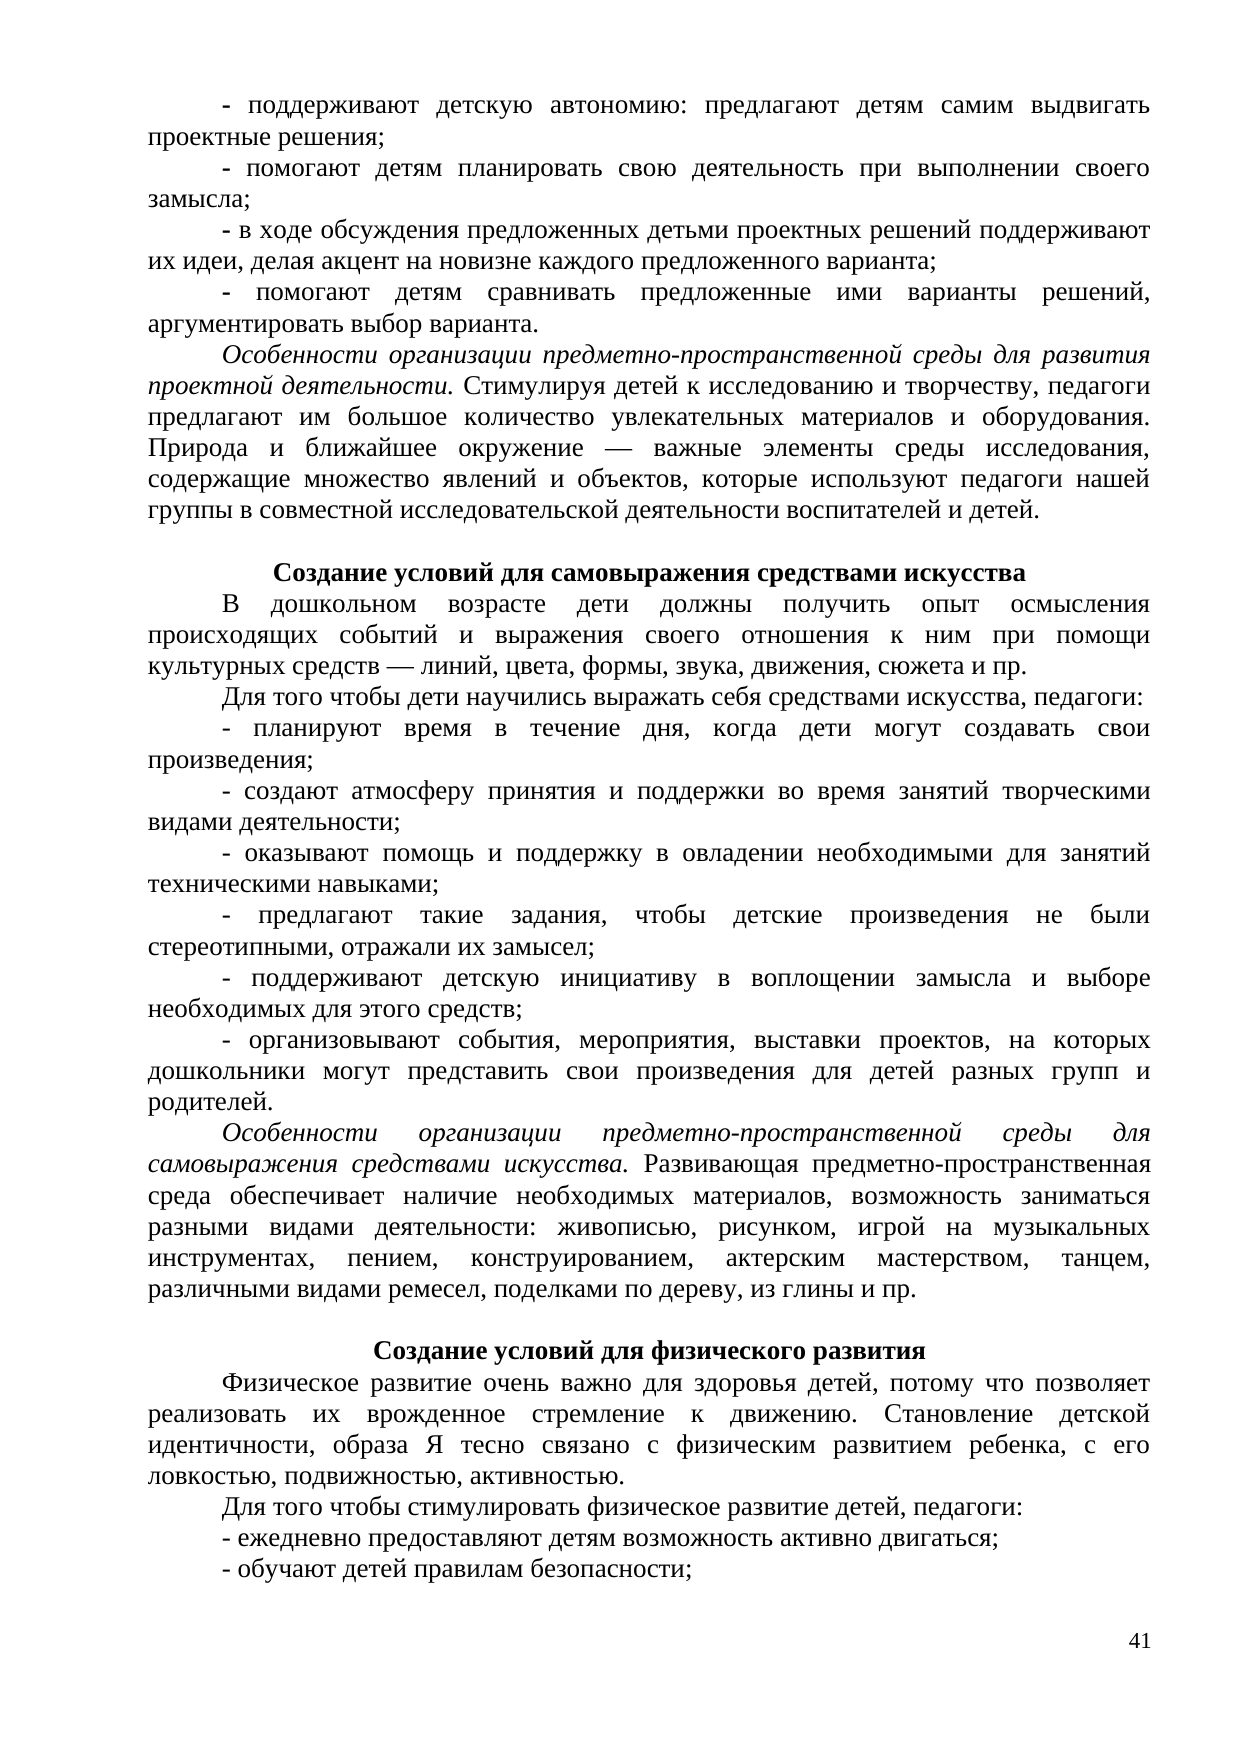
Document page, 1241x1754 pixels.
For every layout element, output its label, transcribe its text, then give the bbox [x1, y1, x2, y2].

text - поддерживают детскую инициативу в воплощении замысла и выборе необходимых для этого средств; [148, 961, 1152, 1023]
text Для того чтобы дети научились выражать себя средствами искусства, педагоги: [148, 680, 1152, 712]
text Особенности организации предметно-пространственной среды для самовыражения средствами искусства. Развивающая предметно-пространственная среда обеспечивает наличие необходимых материалов, возможность заниматься разными видами деятельности: живописью, рисунком, игрой на музыкальных инструментах, пением, конструированием, актерским мастерством, танцем, различными видами ремесел, поделками по дереву, из глины и пр. [148, 1116, 1152, 1303]
text - предлагают такие задания, чтобы детские произведения не были стереотипными, отражали их замысел; [148, 898, 1152, 961]
text - ежедневно предоставляют детям возможность активно двигаться; [148, 1521, 1152, 1552]
text - помогают детям сравнивать предложенные ими варианты решений, аргументировать выбор варианта. [148, 276, 1152, 338]
text Создание условий для физического развития [148, 1334, 1152, 1366]
text - оказывают помощь и поддержку в овладении необходимыми для занятий техническими навыками; [148, 836, 1152, 898]
text - обучают детей правилам безопасности; [148, 1552, 1152, 1584]
text Для того чтобы стимулировать физическое развитие детей, педагоги: [148, 1490, 1152, 1521]
text - помогают детям планировать свою деятельность при выполнении своего замысла; [148, 151, 1152, 213]
text - в ходе обсуждения предложенных детьми проектных решений поддерживают их идеи, делая акцент на новизне каждого предложенного варианта; [148, 213, 1152, 276]
text - планируют время в течение дня, когда дети могут создавать свои произведения; [148, 712, 1152, 774]
text - поддерживают детскую автономию: предлагают детям самим выдвигать проектные решения; [148, 89, 1152, 151]
text В дошкольном возрасте дети должны получить опыт осмысления происходящих событий и выражения своего отношения к ним при помощи культурных средств — линий, цвета, формы, звука, движения, сюжета и пр. [148, 587, 1152, 680]
text - организовывают события, мероприятия, выставки проектов, на которых дошкольники могут представить свои произведения для детей разных групп и родителей. [148, 1023, 1152, 1116]
text Создание условий для самовыражения средствами искусства [148, 556, 1152, 587]
text Физическое развитие очень важно для здоровья детей, потому что позволяет реализовать их врожденное стремление к движению. Становление детской идентичности, образа Я тесно связано с физическим развитием ребенка, с его ловкостью, подвижностью, активностью. [148, 1366, 1152, 1490]
text - создают атмосферу принятия и поддержки во время занятий творческими видами деятельности; [148, 774, 1152, 836]
text Особенности организации предметно-пространственной среды для развития проектной деятельности. Стимулируя детей к исследованию и творчеству, педагоги предлагают им большое количество увлекательных материалов и оборудования. Природа и ближайшее окружение — важные элементы среды исследования, содержащие множество явлений и объектов, которые используют педагоги нашей группы в совместной исследовательской деятельности воспитателей и детей. [148, 338, 1152, 525]
